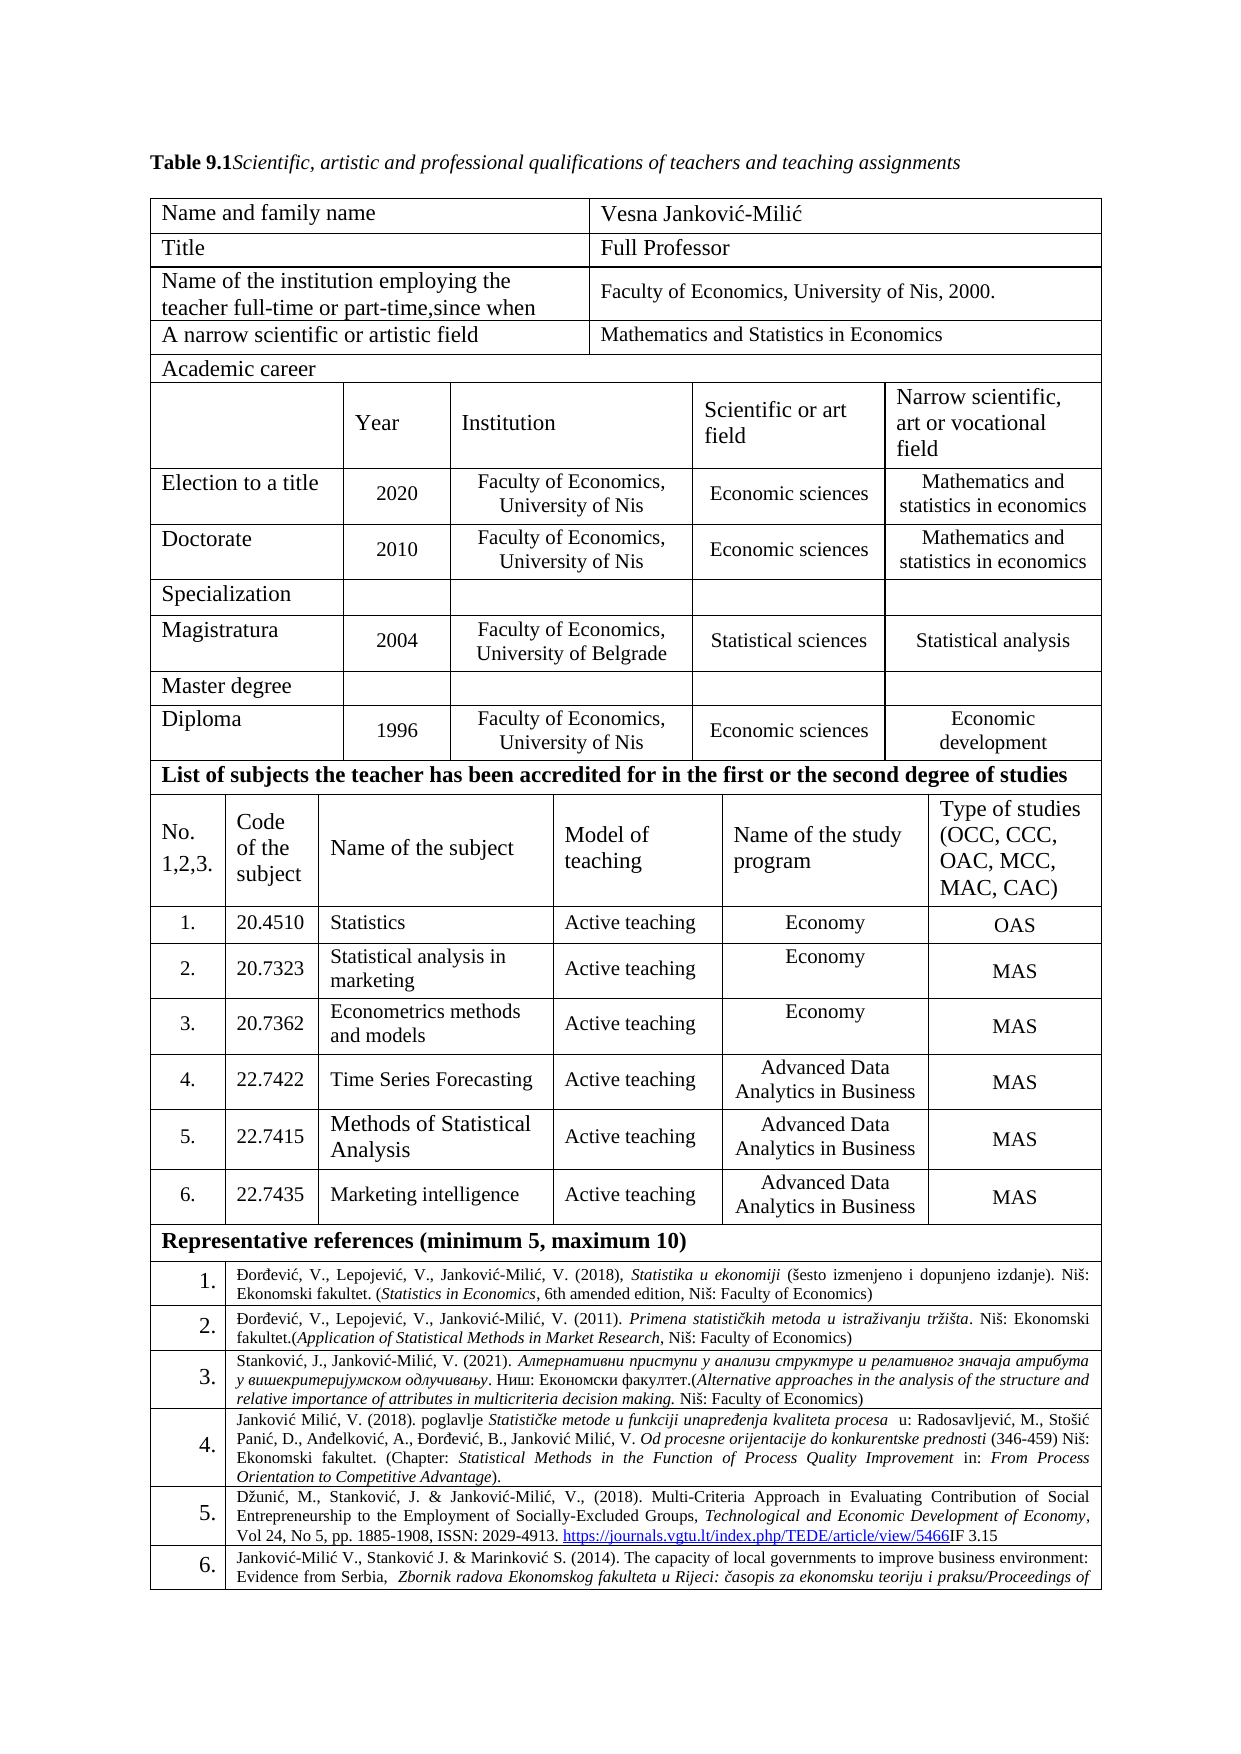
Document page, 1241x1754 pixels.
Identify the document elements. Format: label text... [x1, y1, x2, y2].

table_cell A narrow scientific or artistic field [151, 321, 589, 354]
table_cell 20.7323 [226, 944, 318, 998]
table_cell Advanced Data Analytics in Business [723, 1110, 928, 1169]
table_cell 20.4510 [226, 907, 318, 943]
table_cell Economy [723, 999, 928, 1053]
table_cell Code of the subject [226, 795, 318, 906]
table_cell Name of the institution employing the teacher full-time or part-time,since when [151, 268, 589, 320]
table_cell 3. [151, 999, 225, 1053]
table_cell Active teaching [554, 1170, 722, 1224]
table_cell Diploma [151, 706, 343, 760]
table_cell No. 1,2,3. [151, 795, 225, 906]
table_cell Name of the study program [723, 795, 928, 906]
table_cell 22.7415 [226, 1110, 318, 1169]
table_cell Active teaching [554, 1055, 722, 1109]
table_cell Doctorate [151, 525, 343, 579]
table_cell [151, 1409, 225, 1486]
table_cell 1996 [344, 706, 450, 760]
table_cell Active teaching [554, 1110, 722, 1169]
table_cell Faculty of Economics, University of Nis, 2000. [590, 268, 1101, 320]
table_cell 2020 [344, 469, 450, 523]
table_cell Type of studies (ОСС, ССС, ОАС, МСС, МАС, САС) [929, 795, 1101, 906]
table_cell Statistical sciences [693, 616, 884, 671]
table_cell Statistics [319, 907, 553, 943]
table_header Name and family name [151, 199, 589, 233]
table_cell [151, 1487, 225, 1544]
table_cell 1. [151, 907, 225, 943]
table_cell Đorđević, V., Lepojević, V., Janković-Milić, V. (2011). Primena statističkih metoda u istraživanju tržišta. Niš: Ekonomski fakultet.(Application of Statistical Methods in Market Research, Niš: Faculty of Economics) [226, 1306, 1101, 1350]
table_cell Economic sciences [693, 525, 884, 579]
table_cell 5. [151, 1110, 225, 1169]
table_cell 2004 [344, 616, 450, 671]
table_cell [151, 1262, 225, 1305]
table_cell Mathematics and statistics in economics [886, 525, 1101, 579]
table_cell Model of teaching [554, 795, 722, 906]
table_cell Active teaching [554, 907, 722, 943]
table_cell Scientific or art field [693, 383, 884, 468]
table_cell 22.7435 [226, 1170, 318, 1224]
table_cell Statistical analysis in marketing [319, 944, 553, 998]
table_header Vesna Janković-Milić [590, 199, 1101, 233]
table_cell [151, 383, 343, 468]
table_cell [451, 580, 692, 615]
table_cell Faculty of Economics, University of Nis [451, 469, 692, 523]
table_cell 22.7422 [226, 1055, 318, 1109]
table_cell 4. [151, 1055, 225, 1109]
table_cell [151, 1306, 225, 1350]
table_cell Magistratura [151, 616, 343, 671]
table_cell 2010 [344, 525, 450, 579]
table_cell Time Series Forecasting [319, 1055, 553, 1109]
table_cell Specialization [151, 580, 343, 615]
table_cell Economic sciences [693, 469, 884, 523]
table_cell Marketing intelligence [319, 1170, 553, 1224]
table_cell Faculty of Economics, University of Nis [451, 525, 692, 579]
table_cell [151, 1546, 225, 1589]
table_cell Master degree [151, 672, 343, 704]
table_cell Representative references (minimum 5, maximum 10) [151, 1225, 1101, 1261]
table_cell Economic development [886, 706, 1101, 760]
table_cell [693, 580, 884, 615]
table_cell Methods of Statistical Analysis [319, 1110, 553, 1169]
table_cell Economic sciences [693, 706, 884, 760]
table_cell [693, 672, 884, 704]
table_cell MAS [929, 944, 1101, 998]
table_cell Economy [723, 907, 928, 943]
text Table 9.1Scientific, artistic and professional qualifications of teachers and teaching assignments [150, 150, 1090, 174]
table_cell Stanković, J., Janković-Milić, V. (2021). Aлтернативни приступи у анализи структуре и релативног значаја атрибута у вишекритеријумском одлучивању. Ниш: Економски факултет.(Alternative approaches in the analysis of the structure and relative importance of attributes in multicriteria decision making. Niš: Faculty of Economics) [226, 1351, 1101, 1408]
table_cell Đorđević, V., Lepojević, V., Janković-Milić, V. (2018), Statistika u ekonomiji (šesto izmenjeno i dopunjeno izdanje). Niš: Ekonomski fakultet. (Statistics in Economics, 6th amended edition, Niš: Faculty of Economics) [226, 1262, 1101, 1305]
table_cell [344, 580, 450, 615]
table_cell 2. [151, 944, 225, 998]
table_cell Election to a title [151, 469, 343, 523]
table_cell Title [151, 234, 589, 266]
table_cell Econometrics methods and models [319, 999, 553, 1053]
table_cell [886, 580, 1101, 615]
table_cell [886, 672, 1101, 704]
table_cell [226, 1546, 1101, 1589]
table_cell Janković Milić, V. (2018). poglavlje Statističke metode u funkciji unapređenja kvaliteta procesa u: Radosavljević, M., Stošić Panić, D., Anđelković, A., Đorđević, B., Janković Milić, V. Od procesne orijentacije do konkurentske prednosti (346-459) Niš: Ekonomski fakultet. (Chapter: Statistical Methods in the Function of Process Quality Improvement in: From Process Orientation to Competitive Advantage). [226, 1409, 1101, 1486]
table_cell 6. [151, 1170, 225, 1224]
table_cell MAS [929, 1170, 1101, 1224]
table_cell 20.7362 [226, 999, 318, 1053]
table_cell MAS [929, 1110, 1101, 1169]
table_cell Faculty of Economics, University of Nis [451, 706, 692, 760]
table_cell Year [344, 383, 450, 468]
table_cell [151, 1351, 225, 1408]
table_cell Advanced Data Analytics in Business [723, 1170, 928, 1224]
table_cell Institution [451, 383, 692, 468]
table_cell [344, 672, 450, 704]
table_cell Full Professor [590, 234, 1101, 266]
table_cell OAS [929, 907, 1101, 943]
table_cell Statistical analysis [886, 616, 1101, 671]
table_cell Mathematics and Statistics in Economics [590, 321, 1101, 354]
table_cell List of subjects the teacher has been accredited for in the first or the second degree of studies [151, 761, 1101, 793]
table_cell Narrow scientific, art or vocational field [886, 383, 1101, 468]
table_cell Academic career [151, 355, 1101, 382]
table_cell MAS [929, 1055, 1101, 1109]
table_cell Džunić, M., Stanković, J. & Janković-Milić, V., (2018). Multi-Criteria Approach in Evaluating Contribution of Social Entrepreneurship to the Employment of Socially-Excluded Groups, Technological and Economic Development of Economy, Vol 24, No 5, pp. 1885-1908, ISSN: 2029-4913. https://journals.vgtu.lt/index.php/TEDE/article/view/5466IF 3.15 [226, 1487, 1101, 1544]
table_cell Advanced Data Analytics in Business [723, 1055, 928, 1109]
table_cell Economy [723, 944, 928, 998]
table_cell [451, 672, 692, 704]
table_cell Name of the subject [319, 795, 553, 906]
table_cell MAS [929, 999, 1101, 1053]
table_cell Active teaching [554, 999, 722, 1053]
table_cell Faculty of Economics, University of Belgrade [451, 616, 692, 671]
table_cell Mathematics and statistics in economics [886, 469, 1101, 523]
table_cell Active teaching [554, 944, 722, 998]
